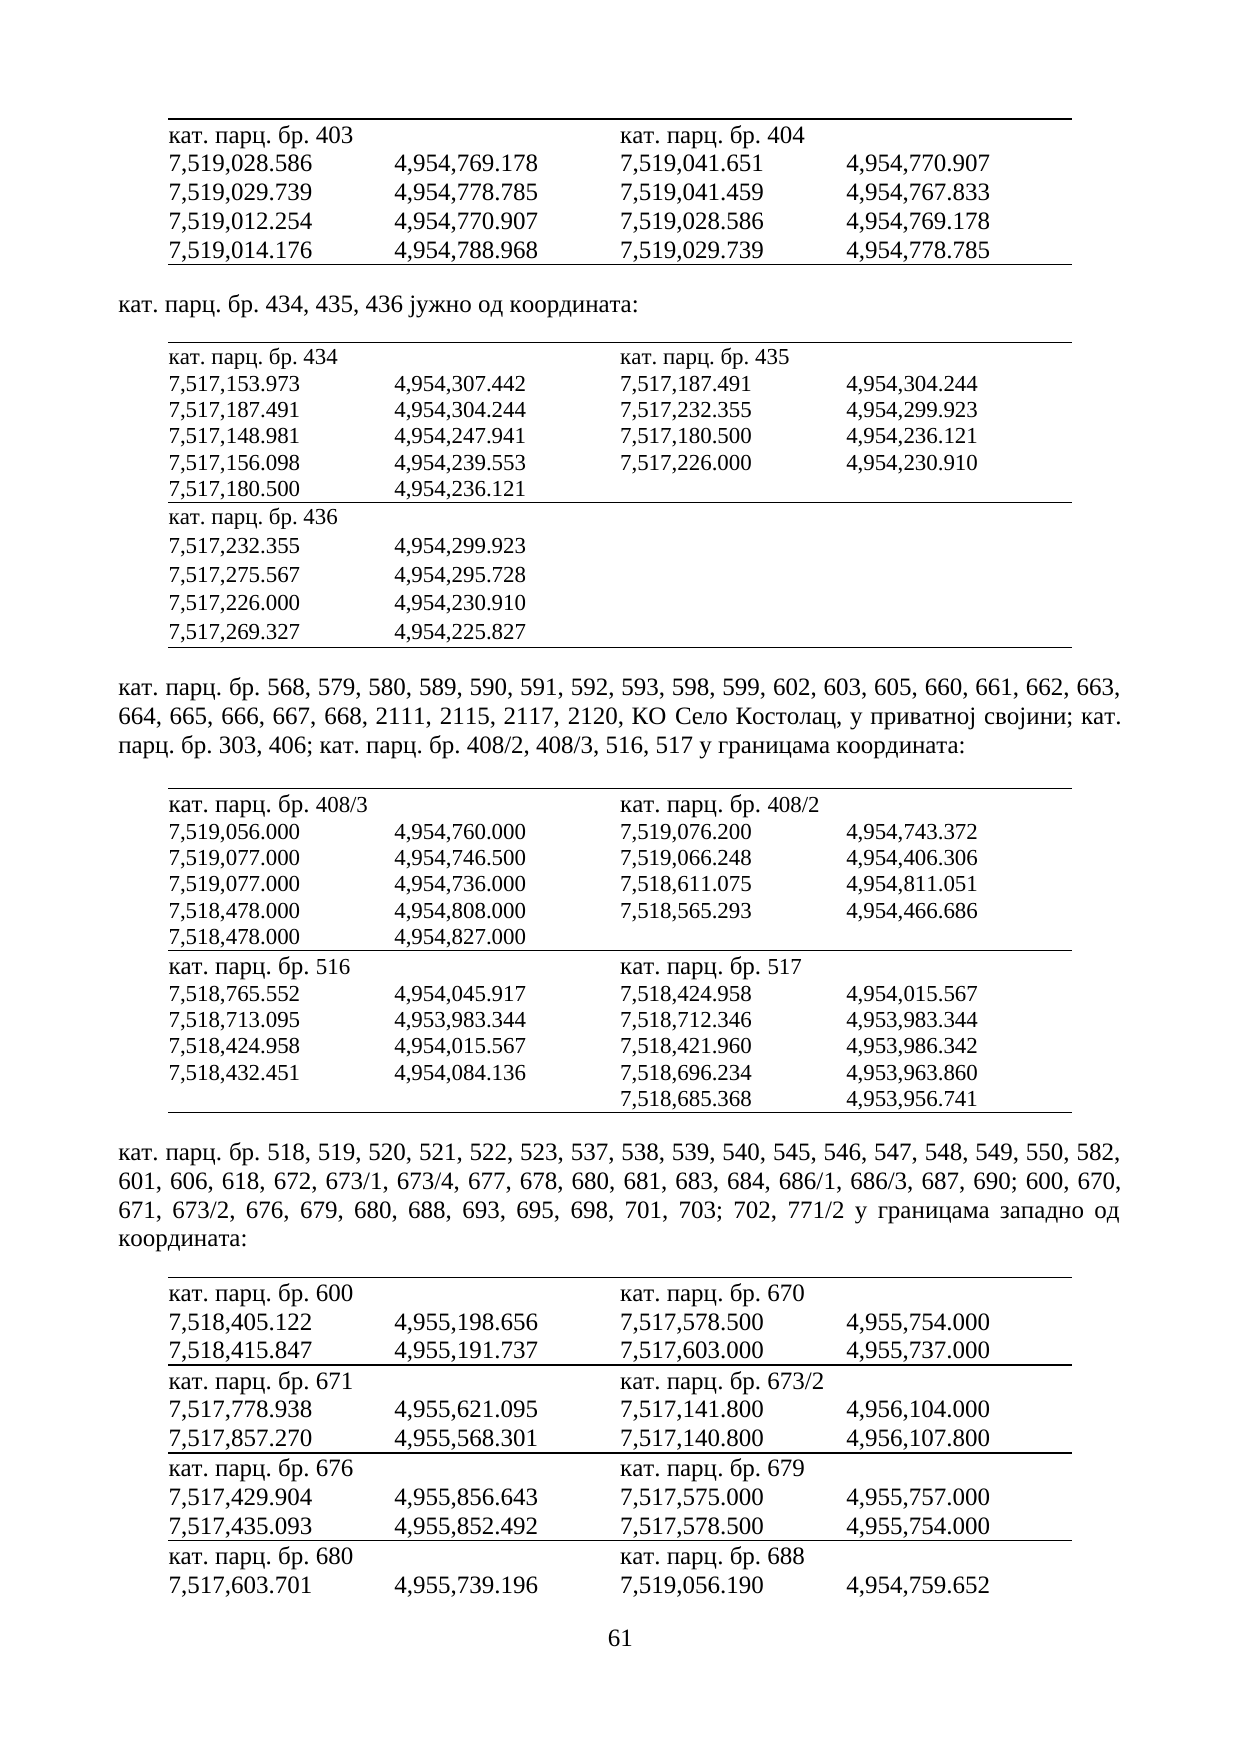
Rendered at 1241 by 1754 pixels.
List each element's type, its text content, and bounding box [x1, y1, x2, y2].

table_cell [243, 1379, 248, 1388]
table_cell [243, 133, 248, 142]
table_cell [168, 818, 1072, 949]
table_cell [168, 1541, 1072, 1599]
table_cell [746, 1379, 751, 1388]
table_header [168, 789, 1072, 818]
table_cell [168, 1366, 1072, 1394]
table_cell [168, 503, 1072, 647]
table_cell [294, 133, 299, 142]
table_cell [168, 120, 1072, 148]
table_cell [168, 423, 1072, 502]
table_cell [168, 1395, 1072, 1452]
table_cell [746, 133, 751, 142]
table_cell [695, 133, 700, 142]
text кат. парц. бр. 568, 579, 580, 589, 590, 591, 592, 593, 598, 599, 602, 603, 605, 660, 661, 662, 663, 664, 665, 666, 667, 668, 2111, 2115, 2117, 2120, КО Село Костолац, у приватној својини; кат. парц. бр. 303, 406; кат. парц. бр. 408/2, 408/3, 516, 517 у границама координата: [118, 672, 1122, 759]
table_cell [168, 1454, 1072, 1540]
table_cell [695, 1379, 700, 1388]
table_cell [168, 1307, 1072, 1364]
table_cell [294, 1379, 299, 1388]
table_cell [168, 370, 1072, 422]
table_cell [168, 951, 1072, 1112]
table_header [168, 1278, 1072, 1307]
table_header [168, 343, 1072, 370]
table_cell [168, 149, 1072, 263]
text кат. парц. бр. 434, 435, 436 јужно од координата: [118, 289, 1122, 318]
text кат. парц. бр. 518, 519, 520, 521, 522, 523, 537, 538, 539, 540, 545, 546, 547, 548, 549, 550, 582, 601, 606, 618, 672, 673/1, 673/4, 677, 678, 680, 681, 683, 684, 686/1, 686/3, 687, 690; 600, 670, 671, 673/2, 676, 679, 680, 688, 693, 695, 698, 701, 703; 702, 771/2 у границама западно од координата: [118, 1137, 1122, 1252]
